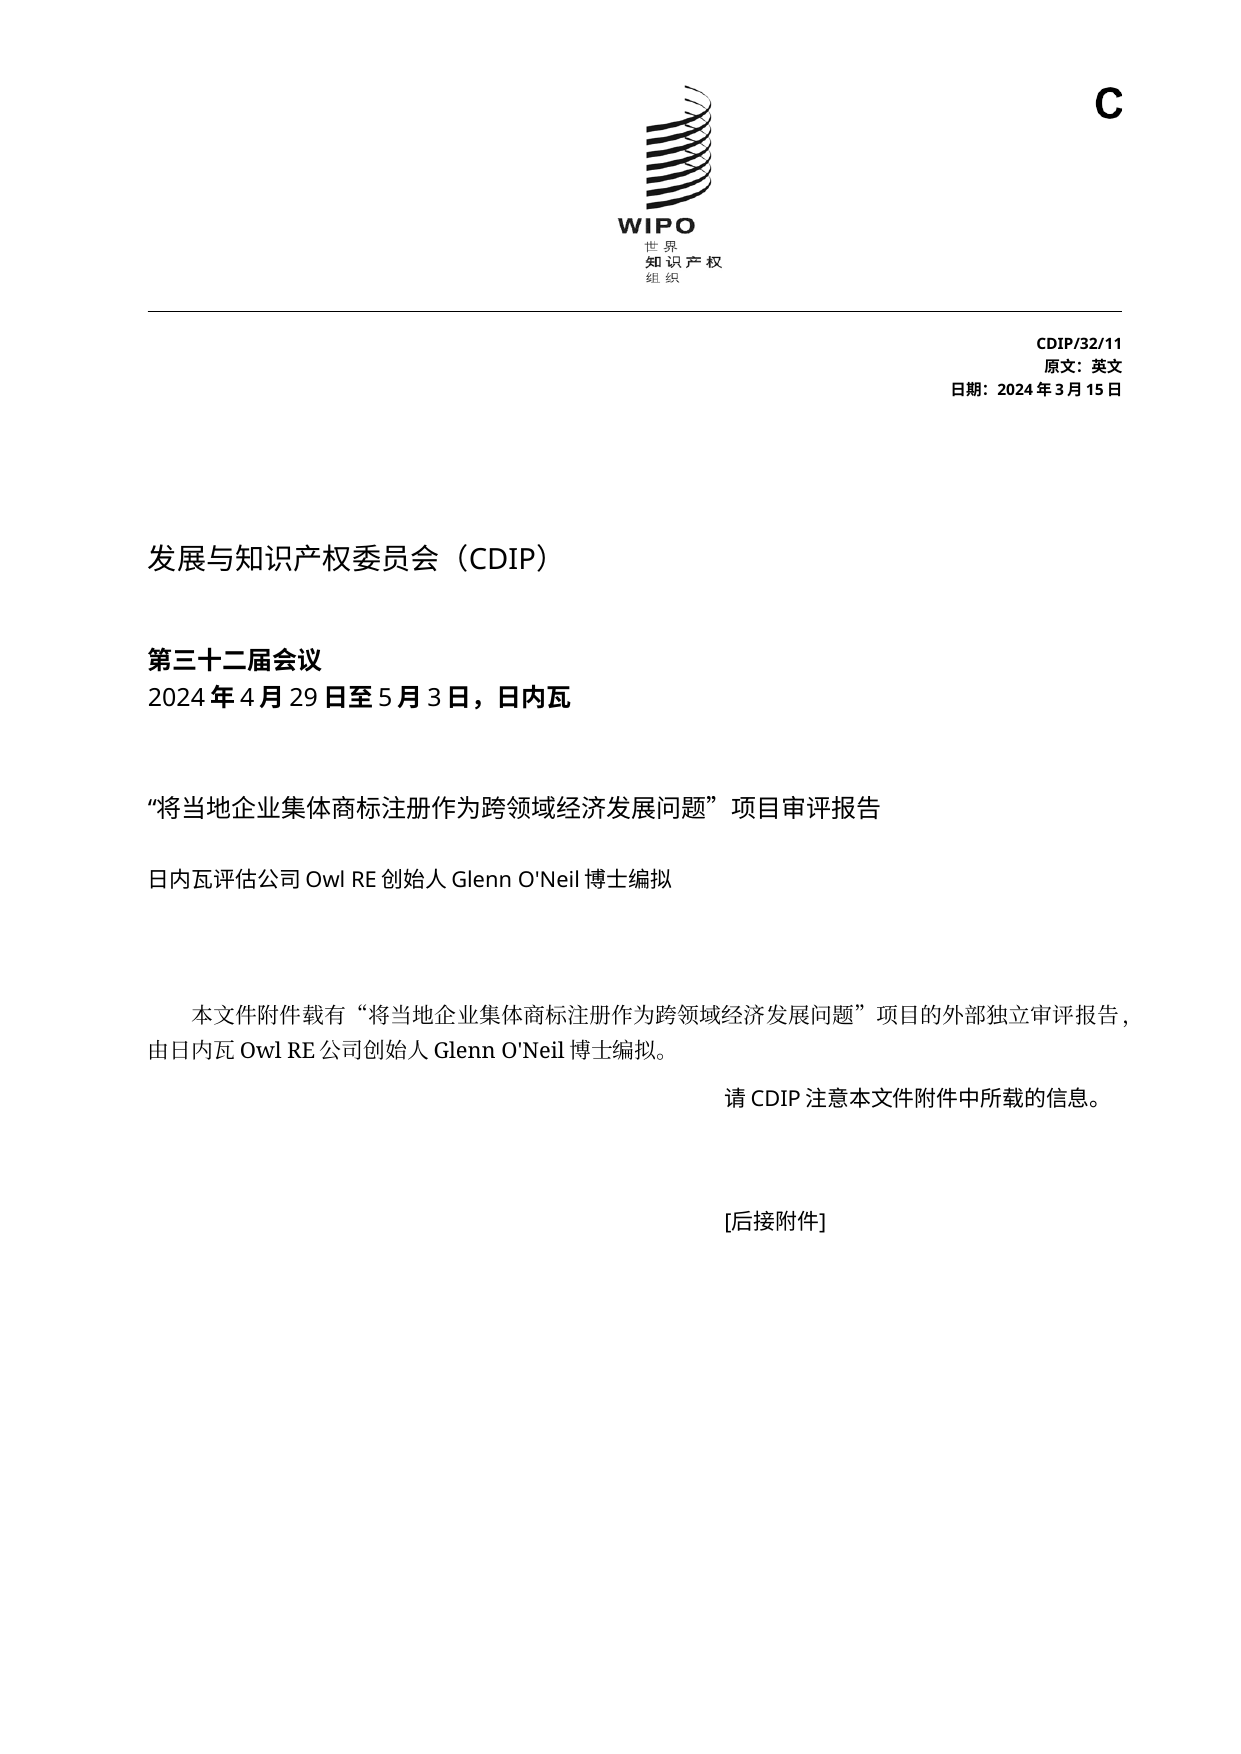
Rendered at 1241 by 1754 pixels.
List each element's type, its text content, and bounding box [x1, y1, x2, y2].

text 第三十二届会议 2024年4月29日至5月3日，日内瓦 [148, 641, 1122, 713]
text CDIP/32/11 [148, 312, 1122, 354]
text [后接附件] [724, 1200, 1122, 1236]
text 日期：2024年3月15日 [148, 377, 1122, 400]
text 本文件附件载有“将当地企业集体商标注册作为跨领域经济发展问题”项目的外部独立审评报告，由日内瓦Owl RE公司创始人Glenn O'Neil博士编拟。 [148, 994, 1122, 1065]
text “将当地企业集体商标注册作为跨领域经济发展问题”项目审评报告 [148, 788, 1122, 824]
text 日内瓦评估公司Owl RE创始人Glenn O'Neil博士编拟 [148, 862, 1122, 894]
picture [613, 79, 1123, 299]
text 请CDIP注意本文件附件中所载的信息。 [724, 1077, 1122, 1113]
text 原文：英文 [148, 354, 1122, 377]
text 发展与知识产权委员会（CDIP） [148, 536, 1122, 578]
